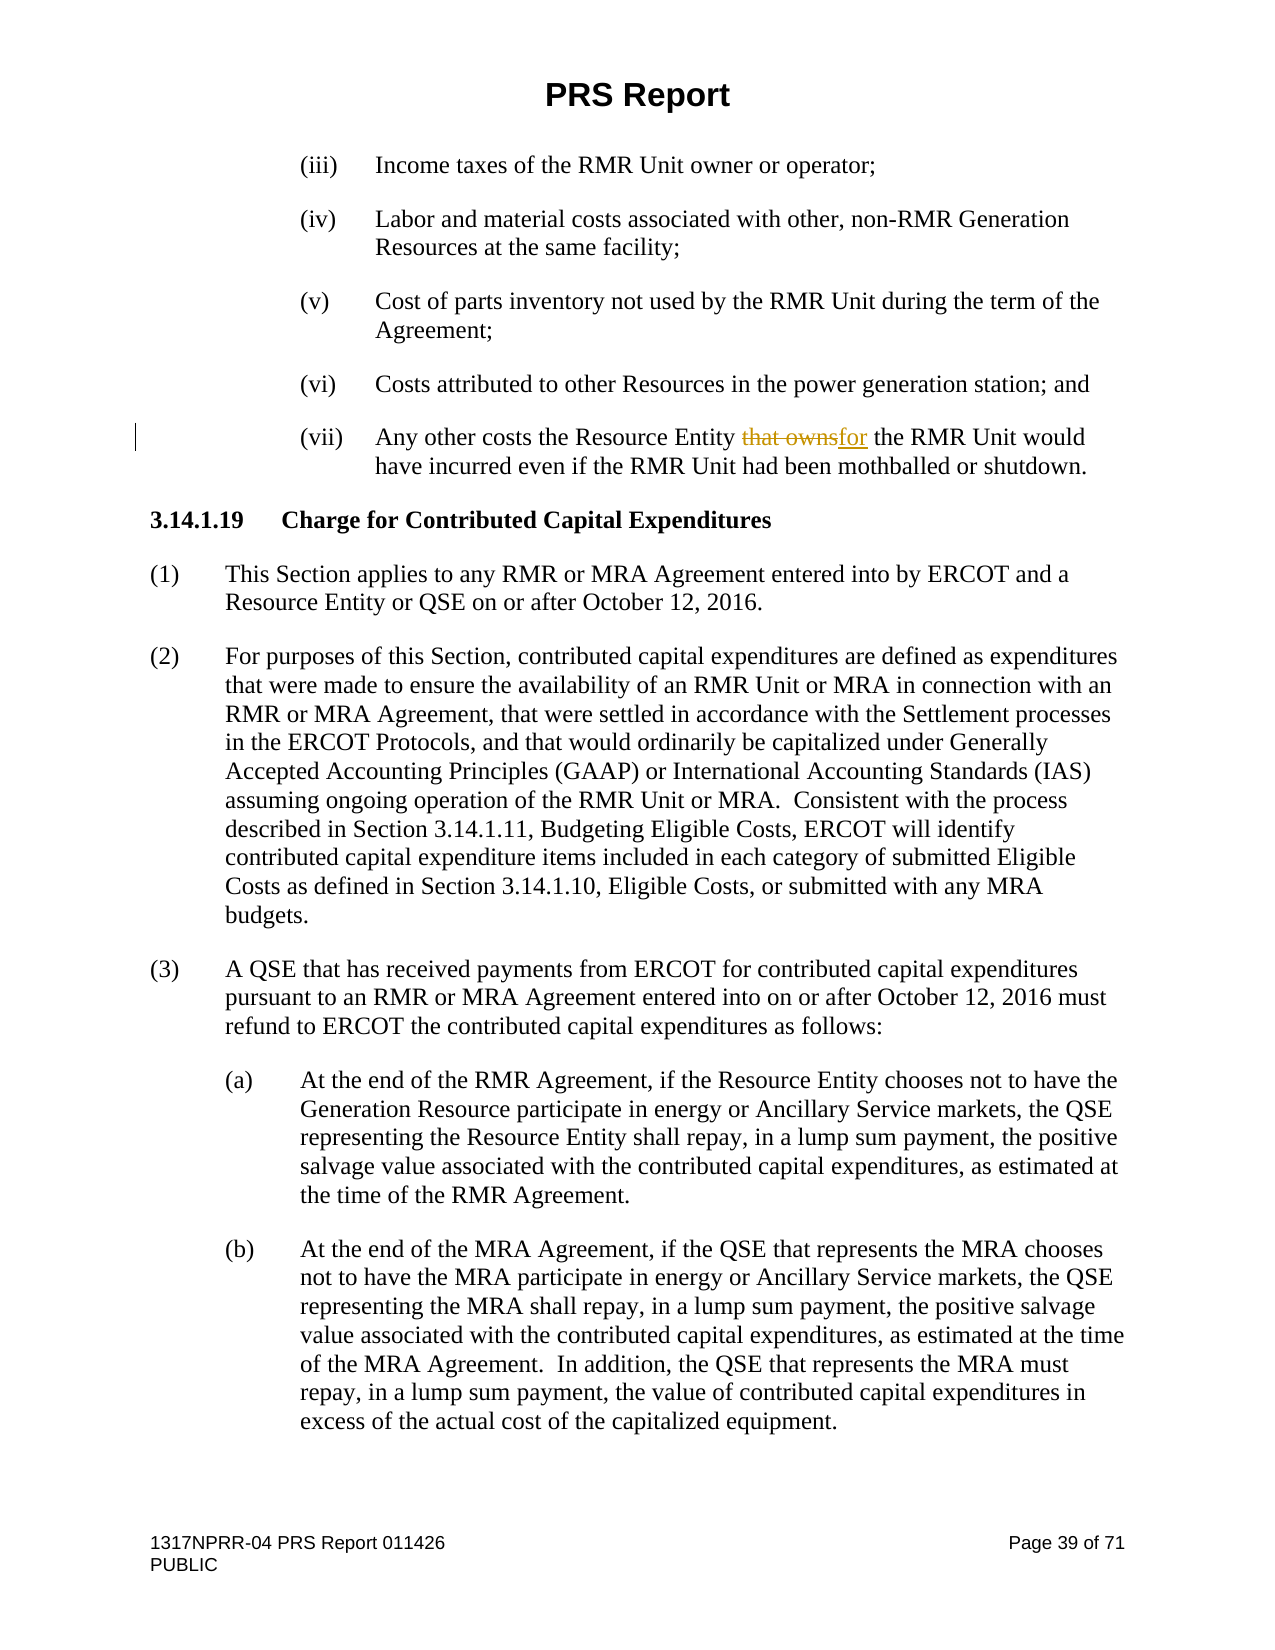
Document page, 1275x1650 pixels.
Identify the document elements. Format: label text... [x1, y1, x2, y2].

text (a) At the end of the RMR Agreement, if the Resource Entity chooses not to have the Generation Resource participate in energy or Ancillary Service markets, the QSE representing the Resource Entity shall repay, in a lump sum payment, the positive salvage value associated with the contributed capital expenditures, as estimated at the time of the RMR Agreement. [225, 1065, 1125, 1209]
text (vii) Any other costs the Resource Entity the RMR Unit would have incurred even if the RMR Unit had been mothballed or shutdown. [300, 422, 1125, 480]
text (iii) Income taxes of the RMR Unit owner or operator; [300, 150, 1125, 179]
text (1) This Section applies to any RMR or MRA Agreement entered into by ERCOT and a Resource Entity or QSE on or after October 12, 2016. [150, 559, 1125, 616]
text (v) Cost of parts inventory not used by the RMR Unit during the term of the Agreement; [300, 286, 1125, 344]
text (b) At the end of the MRA Agreement, if the QSE that represents the MRA chooses not to have the MRA participate in energy or Ancillary Service markets, the QSE representing the MRA shall repay, in a lump sum payment, the positive salvage value associated with the contributed capital expenditures, as estimated at the time of the MRA Agreement. In addition, the QSE that represents the MRA must repay, in a lump sum payment, the value of contributed capital expenditures in excess of the actual cost of the capitalized equipment. [225, 1234, 1125, 1435]
text (vi) Costs attributed to other Resources in the power generation station; and [300, 369, 1125, 397]
text (iv) Labor and material costs associated with other, non-RMR Generation Resources at the same facility; [300, 204, 1125, 261]
text (3) A QSE that has received payments from ERCOT for contributed capital expenditures pursuant to an RMR or MRA Agreement entered into on or after October 12, 2016 must refund to ERCOT the contributed capital expenditures as follows: [150, 954, 1125, 1040]
text 3.14.1.19 Charge for Contributed Capital Expenditures [150, 505, 1125, 534]
text (2) For purposes of this Section, contributed capital expenditures are defined as expenditures that were made to ensure the availability of an RMR Unit or MRA in connection with an RMR or MRA Agreement, that were settled in accordance with the Settlement processes in the ERCOT Protocols, and that would ordinarily be capitalized under Generally Accepted Accounting Principles (GAAP) or International Accounting Standards (IAS) assuming ongoing operation of the RMR Unit or MRA. Consistent with the process described in Section 3.14.1.11, Budgeting Eligible Costs, ERCOT will identify contributed capital expenditure items included in each category of submitted Eligible Costs as defined in Section 3.14.1.10, Eligible Costs, or submitted with any MRA budgets. [150, 641, 1125, 929]
